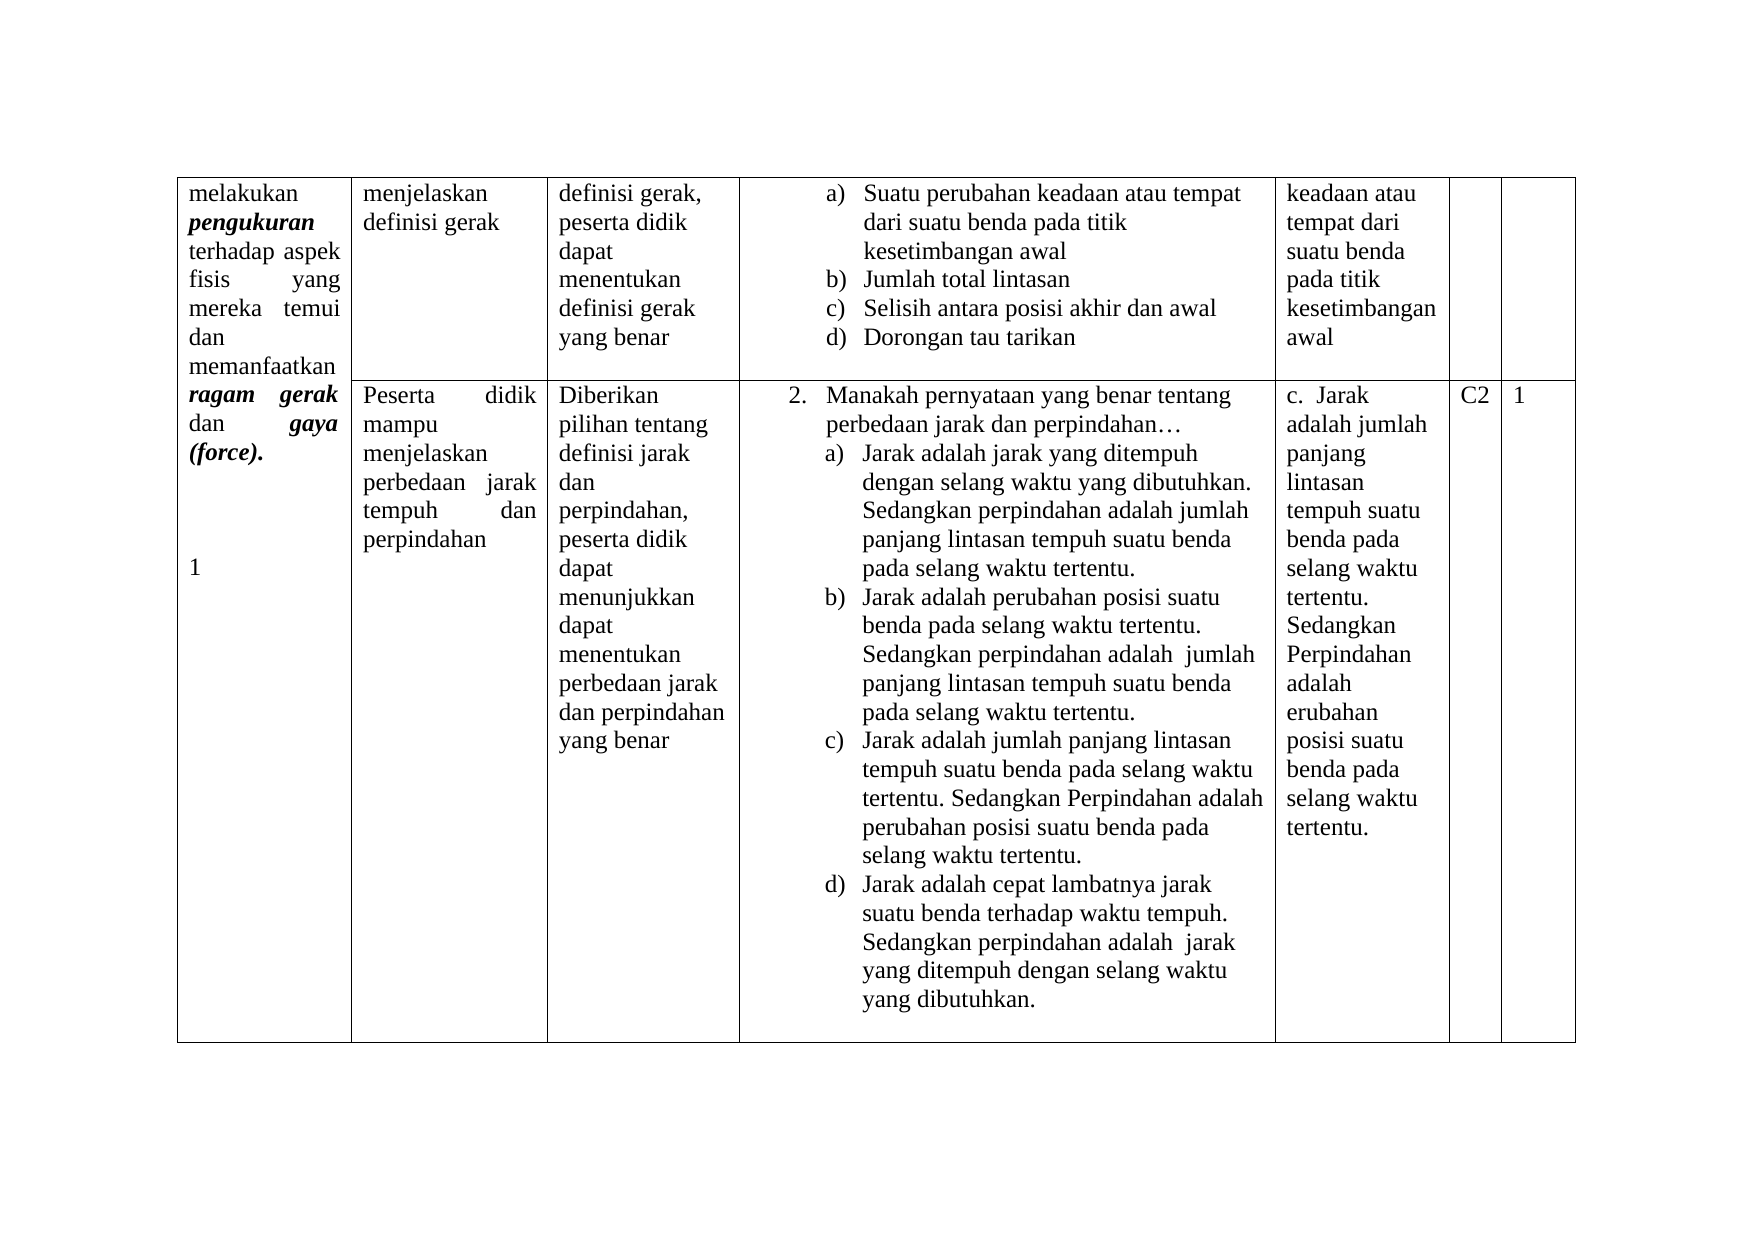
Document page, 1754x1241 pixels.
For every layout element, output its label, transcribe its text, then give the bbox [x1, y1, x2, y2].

table_cell 1 [1502, 178, 1575, 379]
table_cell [740, 178, 1275, 379]
table_cell C2 [1450, 381, 1501, 1042]
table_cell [352, 178, 547, 379]
table_cell Diberikan pilihan tentang definisi jarak dan perpindahan, peserta didik dapat menunjukkan dapat menentukan perbedaan jarak dan perpindahan yang benar [548, 381, 739, 1042]
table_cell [1276, 178, 1449, 379]
table_cell 1 [1502, 381, 1575, 1042]
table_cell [178, 178, 351, 1042]
table_cell Manakah pernyataan yang benar tentang perbedaan jarak dan perpindahan… Jarak adalah jarak yang ditempuh dengan selang waktu yang dibutuhkan. Sedangkan perpindahan adalah jumlah panjang lintasan tempuh suatu benda pada selang waktu tertentu. Jarak adalah perubahan posisi suatu benda pada selang waktu tertentu. Sedangkan perpindahan adalah jumlah panjang lintasan tempuh suatu benda pada selang waktu tertentu. Jarak adalah jumlah panjang lintasan tempuh suatu benda pada selang waktu tertentu. Sedangkan Perpindahan adalah perubahan posisi suatu benda pada selang waktu tertentu. Jarak adalah cepat lambatnya jarak suatu benda terhadap waktu tempuh. Sedangkan perpindahan adalah jarak yang ditempuh dengan selang waktu yang dibutuhkan. [740, 381, 1275, 1042]
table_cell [548, 178, 739, 379]
table_cell C1 [1450, 178, 1501, 379]
table_cell c. Jarak adalah jumlah panjang lintasan tempuh suatu benda pada selang waktu tertentu. Sedangkan Perpindahan adalah erubahan posisi suatu benda pada selang waktu tertentu. [1276, 381, 1449, 1042]
table_cell Peserta didik mampu menjelaskan perbedaan jarak tempuh dan perpindahan [352, 381, 547, 1042]
